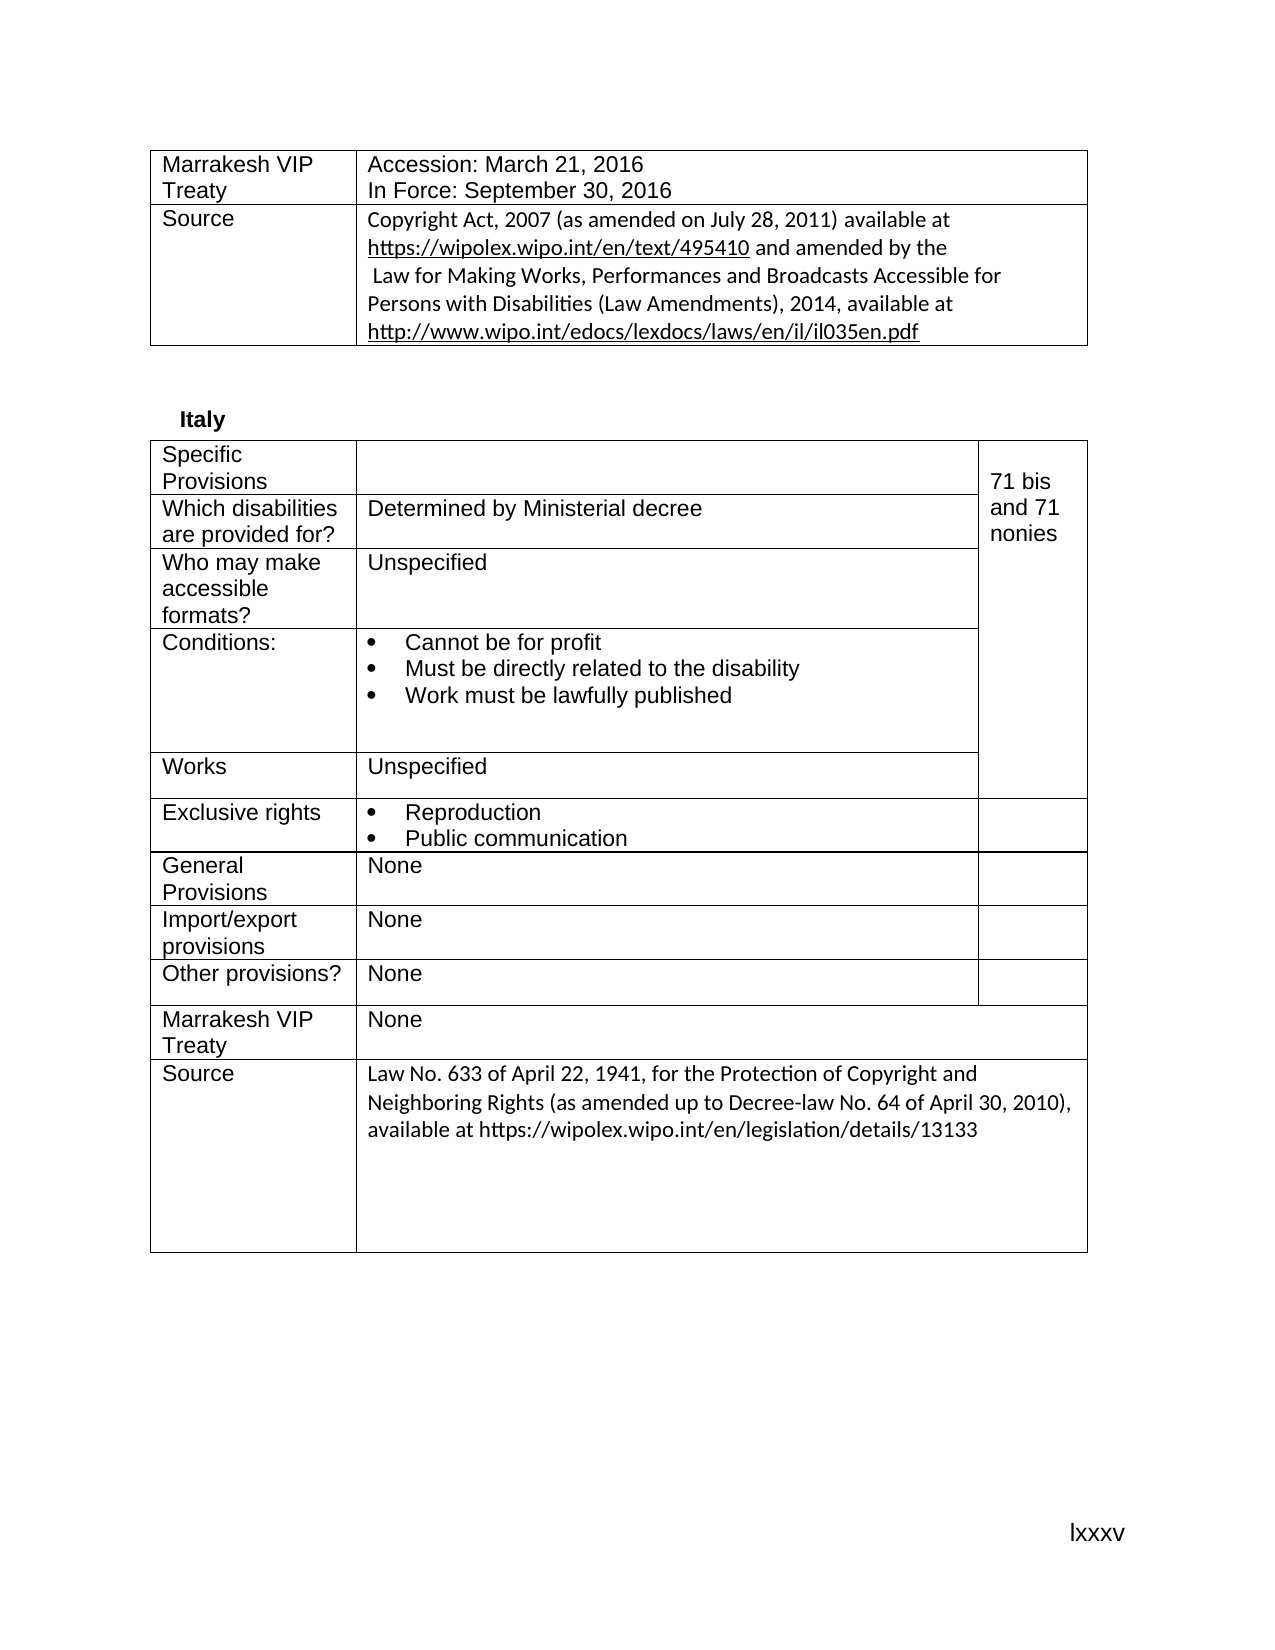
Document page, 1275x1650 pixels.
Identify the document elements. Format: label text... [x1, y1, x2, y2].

table_cell None [357, 853, 978, 905]
table_cell General Provisions [151, 853, 356, 905]
table_cell None [357, 1006, 1087, 1058]
table_cell Copyright Act, 2007 (as amended on July 28, 2011) available at https://wipolex.wipo.int/en/text/495410 and amended by the Law for Making Works, Performances and Broadcasts Accessible for Persons with Disabilities (Law Amendments), 2014, available at http://www.wipo.int/edocs/lexdocs/laws/en/il/il035en.pdf [357, 205, 1087, 345]
table_cell Exclusive rights [151, 799, 356, 851]
table_cell None [357, 960, 978, 1005]
table_header 71 bis and 71 nonies [979, 441, 1087, 798]
table_cell Which disabilities are provided for? [151, 495, 356, 548]
table_cell [979, 906, 1087, 959]
table_cell Determined by Ministerial decree [357, 495, 978, 548]
table_cell Conditions: [151, 629, 356, 752]
table_cell Unspecified [357, 549, 978, 628]
table_cell [979, 853, 1087, 905]
table_cell Marrakesh VIP Treaty [151, 1006, 356, 1058]
table_cell [979, 799, 1087, 851]
table_cell [979, 960, 1087, 1005]
table_cell Import/export provisions [151, 906, 356, 959]
table_cell Unspecified [357, 753, 978, 798]
text Italy [179, 406, 1125, 432]
table_header [357, 441, 978, 494]
table_cell Works [151, 753, 356, 798]
table_cell None [357, 906, 978, 959]
table_cell Who may make accessible formats? [151, 549, 356, 628]
table_header Specific Provisions [151, 441, 356, 494]
table_cell Cannot be for profit Must be directly related to the disability Work must be lawfully published [357, 629, 978, 752]
table_cell Marrakesh VIP Treaty [151, 151, 356, 204]
table_cell Source [151, 205, 356, 345]
table_cell Reproduction Public communication [357, 799, 978, 851]
table_cell Source [151, 1060, 356, 1252]
table_cell Accession: March 21, 2016 In Force: September 30, 2016 [357, 151, 1087, 204]
table_cell Law No. 633 of April 22, 1941, for the Protection of Copyright and Neighboring Rights (as amended up to Decree-law No. 64 of April 30, 2010), available at https://wipolex.wipo.int/en/legislation/details/13133 [357, 1060, 1087, 1252]
table_cell Other provisions? [151, 960, 356, 1005]
